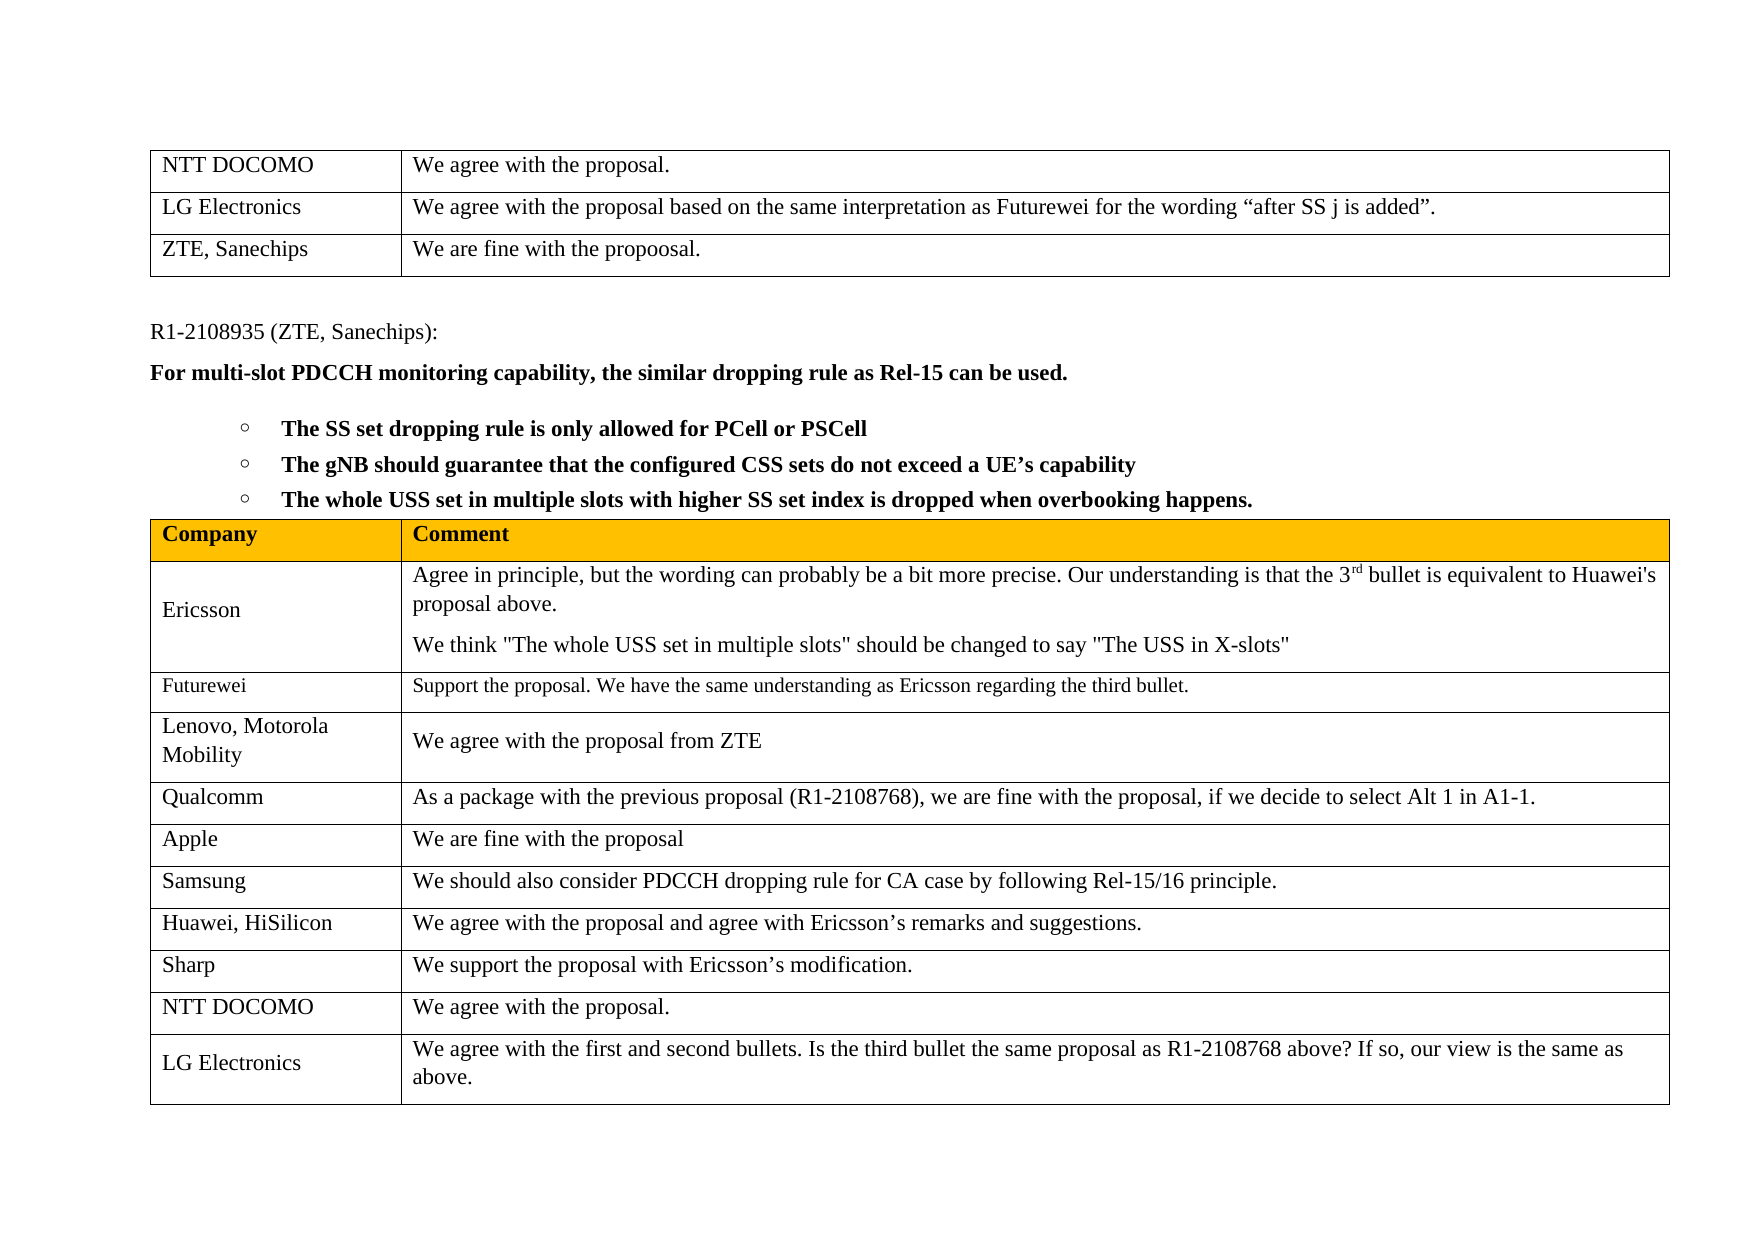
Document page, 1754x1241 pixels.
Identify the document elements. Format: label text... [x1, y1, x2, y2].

table_cell We agree with the proposal. [402, 151, 1669, 192]
table_cell We support the proposal with Ericsson’s modification. [402, 951, 1669, 992]
table_cell We agree with the proposal from ZTE [402, 713, 1669, 782]
table_cell We should also consider PDCCH dropping rule for CA case by following Rel-15/16 principle. [402, 867, 1669, 908]
table_cell NTT DOCOMO [151, 993, 401, 1034]
table_cell We agree with the proposal based on the same interpretation as Futurewei for the wording “after SS j is added”. [402, 193, 1669, 234]
table_cell Qualcomm [151, 783, 401, 824]
table_cell We agree with the first and second bullets. Is the third bullet the same proposal as R1-2108768 above? If so, our view is the same as above. [402, 1035, 1669, 1104]
table_cell Apple [151, 825, 401, 866]
table_cell Huawei, HiSilicon [151, 909, 401, 950]
table_header Comment [402, 520, 1669, 561]
table_cell LG Electronics [151, 193, 401, 234]
table_cell ZTE, Sanechips [151, 235, 401, 276]
table_cell We agree with the proposal. [402, 993, 1669, 1034]
table_cell Agree in principle, but the wording can probably be a bit more precise. Our understanding is that the 3rd bullet is equivalent to Huawei's proposal above. We think "The whole USS set in multiple slots" should be changed to say "The USS in X-slots" [402, 562, 1669, 672]
table_cell Ericsson [151, 562, 401, 672]
table_header Company [151, 520, 401, 561]
table_cell Lenovo, Motorola Mobility [151, 713, 401, 782]
text R1-2108935 (ZTE, Sanechips): [150, 318, 1604, 344]
table_cell Samsung [151, 867, 401, 908]
table_cell Support the proposal. We have the same understanding as Ericsson regarding the third bullet. [402, 673, 1669, 712]
table_cell We agree with the proposal and agree with Ericsson’s remarks and suggestions. [402, 909, 1669, 950]
list The gNB should guarantee that the configured CSS sets do not exceed a UE’s capability [237, 448, 1604, 479]
list The SS set dropping rule is only allowed for PCell or PSCell [237, 412, 1604, 443]
list For multi-slot PDCCH monitoring capability, the similar dropping rule as Rel-15 can be used. [150, 359, 1604, 385]
table_cell We are fine with the propoosal. [402, 235, 1669, 276]
table_cell As a package with the previous proposal (R1-2108768), we are fine with the proposal, if we decide to select Alt 1 in A1-1. [402, 783, 1669, 824]
table_cell LG Electronics [151, 1035, 401, 1104]
table_cell Futurewei [151, 673, 401, 712]
list The whole USS set in multiple slots with higher SS set index is dropped when overbooking happens. [237, 483, 1604, 514]
table_cell We are fine with the proposal [402, 825, 1669, 866]
table_cell NTT DOCOMO [151, 151, 401, 192]
table_cell Sharp [151, 951, 401, 992]
